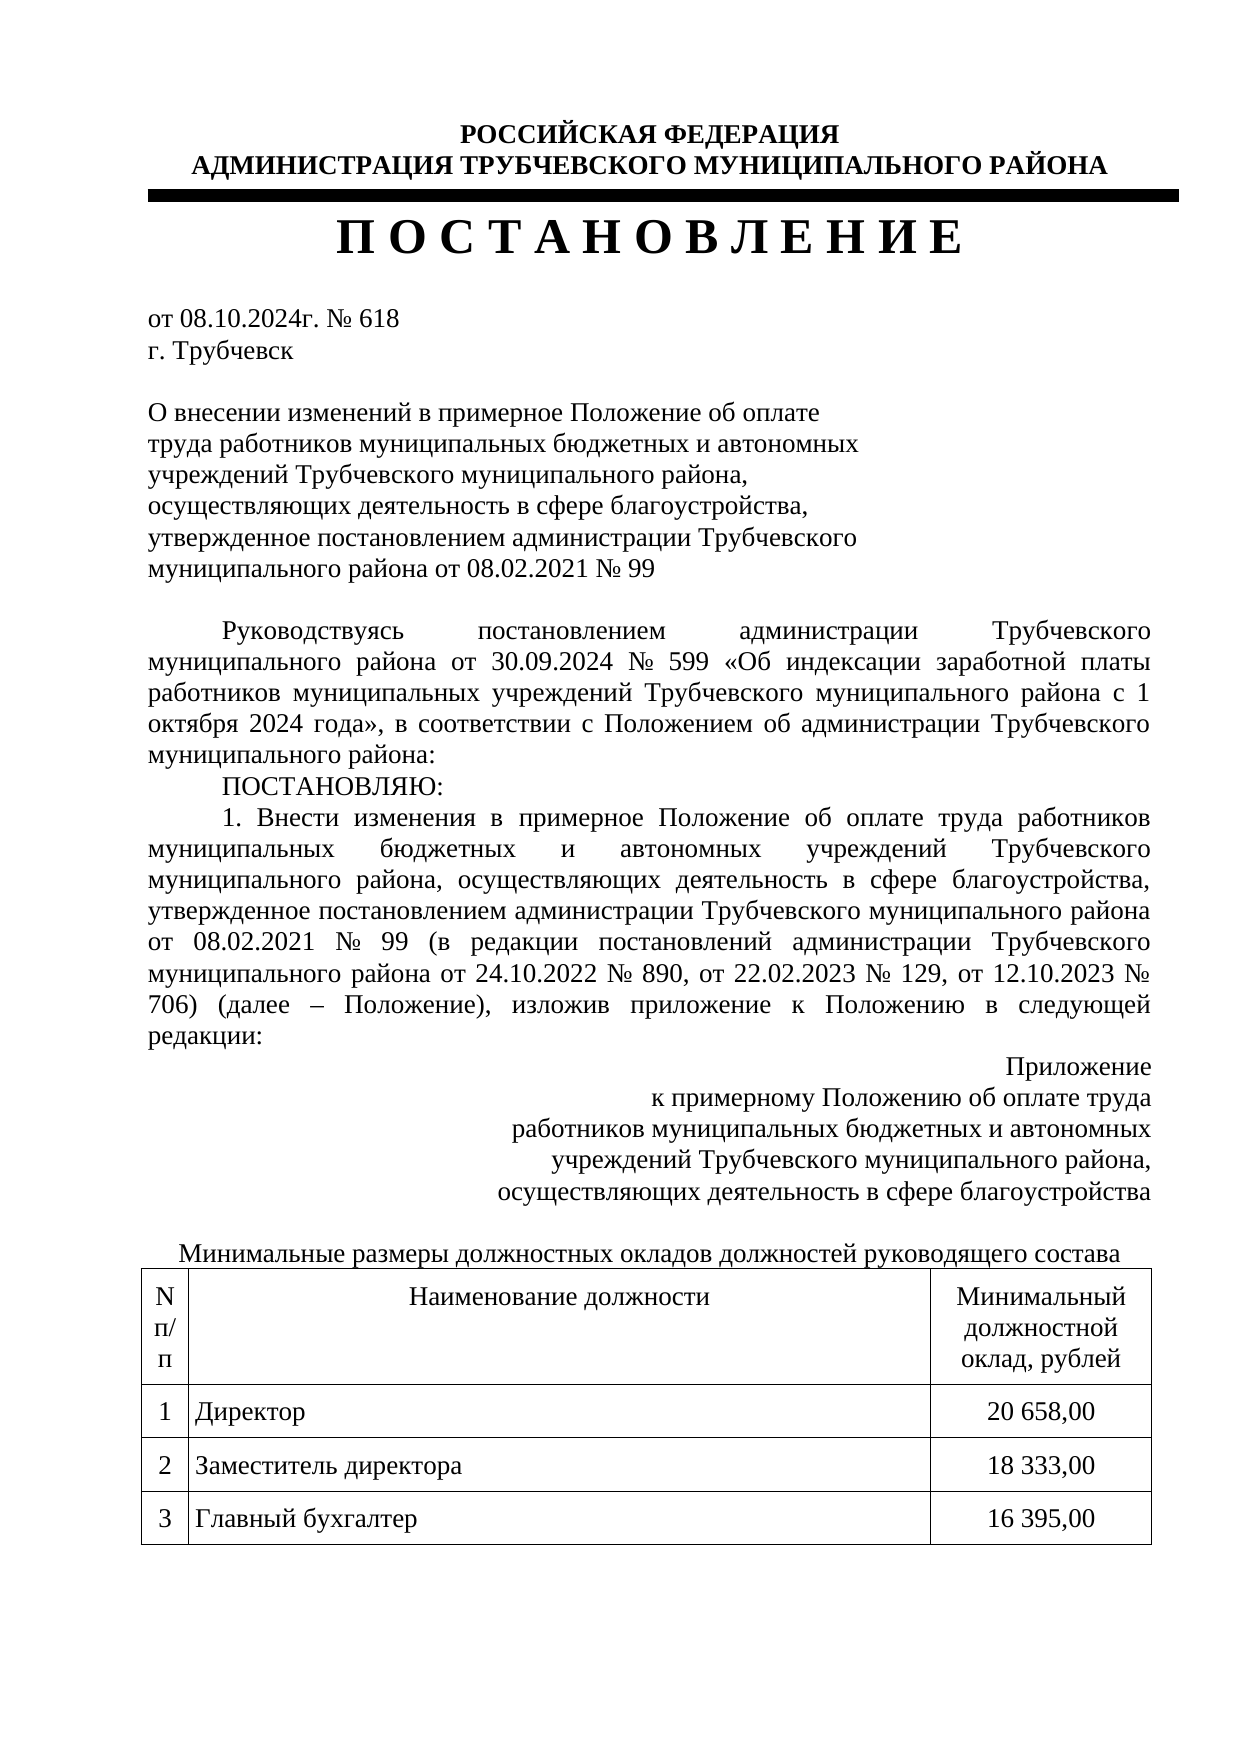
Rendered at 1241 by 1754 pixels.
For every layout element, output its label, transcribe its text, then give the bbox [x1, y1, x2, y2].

text Минимальные размеры должностных окладов должностей руководящего состава [148, 1237, 1152, 1268]
table_cell 3 [142, 1492, 188, 1544]
text РОССИЙСКАЯ ФЕДЕРАЦИЯ [148, 118, 1152, 149]
text от 08.10.2024г. № 618 [148, 303, 1152, 334]
table_cell Директор [189, 1385, 930, 1437]
text учреждений Трубчевского муниципального района, [148, 458, 1152, 489]
text муниципального района от 08.02.2021 № 99 [148, 552, 1152, 583]
text осуществляющих деятельность в сфере благоустройства [148, 1175, 1152, 1206]
table_header Минимальный должностной оклад, рублей [931, 1269, 1151, 1384]
text П О С Т А Н О В Л Е Н И Е [148, 207, 1152, 264]
text работников муниципальных бюджетных и автономных [148, 1112, 1152, 1143]
table_cell 2 [142, 1438, 188, 1491]
table_cell Заместитель директора [189, 1438, 930, 1491]
text учреждений Трубчевского муниципального района, [148, 1143, 1152, 1175]
table_cell 18 333,00 [931, 1438, 1151, 1491]
table_cell Главный бухгалтер [189, 1492, 930, 1544]
text ПОСТАНОВЛЯЮ: [148, 770, 1152, 801]
text Приложение [148, 1050, 1152, 1081]
text О внесении изменений в примерное Положение об оплате [148, 396, 1152, 427]
text г. Трубчевск [148, 334, 1152, 365]
text осуществляющих деятельность в сфере благоустройства, [148, 489, 1152, 521]
text Руководствуясь постановлением администрации Трубчевского муниципального района от 30.09.2024 № 599 «Об индексации заработной платы работников муниципальных учреждений Трубчевского муниципального района с 1 октября 2024 года», в соответствии с Положением об администрации Трубчевского муниципального района: [148, 614, 1152, 770]
table_cell 20 658,00 [931, 1385, 1151, 1437]
text АДМИНИСТРАЦИЯ ТРУБЧЕВСКОГО МУНИЦИПАЛЬНОГО РАЙОНА [148, 149, 1152, 180]
table_header N п/п [142, 1269, 188, 1384]
text к примерному Положению об оплате труда [148, 1081, 1152, 1112]
text утвержденное постановлением администрации Трубчевского [148, 521, 1152, 552]
table_cell 1 [142, 1385, 188, 1437]
table_cell 16 395,00 [931, 1492, 1151, 1544]
text 1. Внести изменения в примерное Положение об оплате труда работников муниципальных бюджетных и автономных учреждений Трубчевского муниципального района, осуществляющих деятельность в сфере благоустройства, утвержденное постановлением администрации Трубчевского муниципального района от 08.02.2021 № 99 (в редакции постановлений администрации Трубчевского муниципального района от 24.10.2022 № 890, от 22.02.2023 № 129, от 12.10.2023 № 706) (далее – Положение), изложив приложение к Положению в следующей редакции: [148, 801, 1152, 1050]
text труда работников муниципальных бюджетных и автономных [148, 427, 1152, 458]
table_header Наименование должности [189, 1269, 930, 1384]
